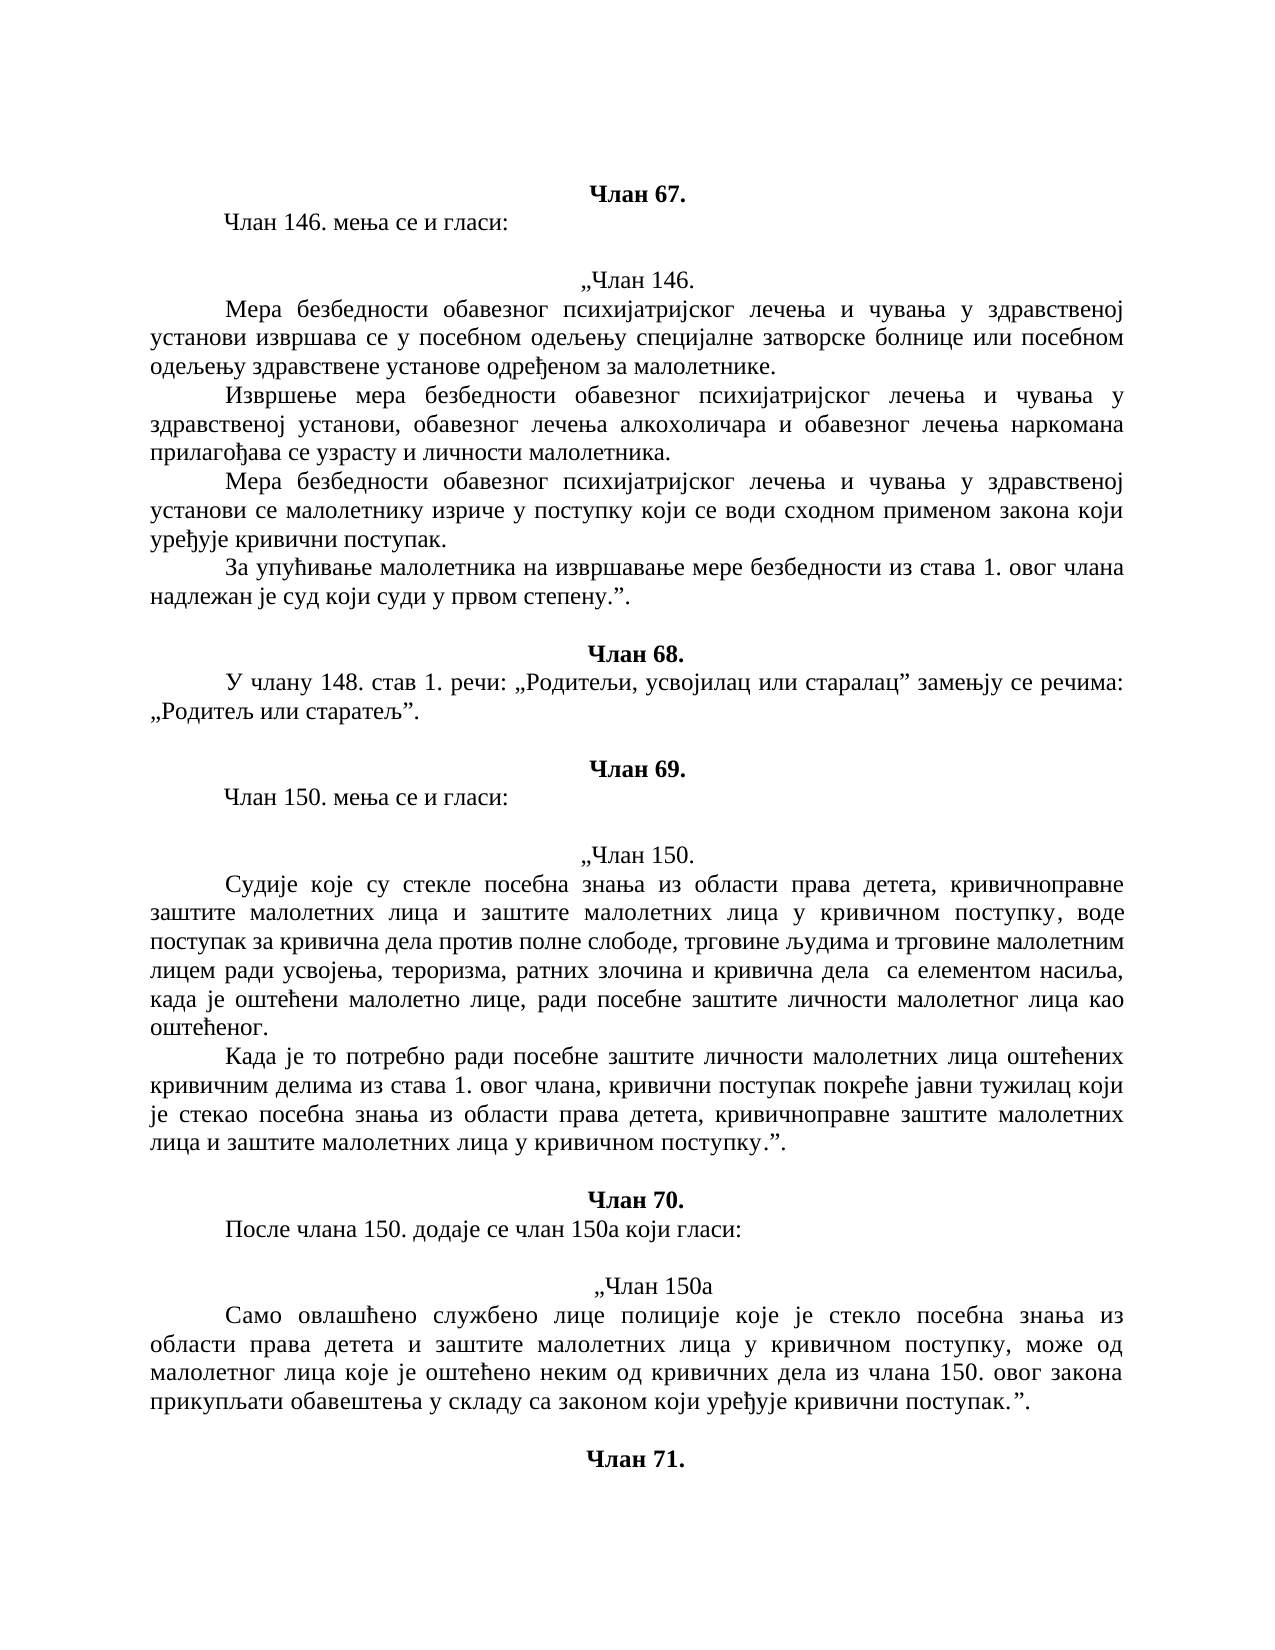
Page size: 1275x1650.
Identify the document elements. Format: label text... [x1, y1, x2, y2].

text Члан 71. [150, 1444, 1125, 1472]
text Када је то потребно ради посебне заштите личности малолетних лица оштећених кривичним делима из става 1. овог члана, кривични поступак покреће јавни тужилац који је стекао посебна знања из области права детета, кривичноправне заштите малолетних лица и заштите малолетних лица у кривичном поступку.”. [150, 1041, 1125, 1156]
text Члан 150. мења се и гласи: [150, 782, 1125, 811]
text Мера безбедности обавезног психијатријског лечења и чувања у здравственој установи се малолетнику изриче у поступку који се води сходном применом закона који уређује кривични поступак. [150, 466, 1125, 552]
text „Члан 150а [150, 1271, 1125, 1300]
text Члан 70. [150, 1185, 1125, 1214]
text Извршење мера безбедности обавезног психијатријског лечења и чувања у здравственој установи, обавезног лечења алкохоличара и обавезног лечења наркомана прилагођава се узрасту и личности малолетника. [150, 380, 1125, 466]
text Члан 69. [150, 754, 1125, 782]
text Судије које су стекле посебна знања из области права детета, кривичноправне заштите малолетних лица и заштите малолетних лица у кривичном поступку, воде поступак за кривична дела против полне слободе, трговине људима и трговине малолетним лицем ради усвојења, тероризма, ратних злочина и кривична дела са елементом насиља, када је оштећени малолетно лице, ради посебне заштите личности малолетног лица као оштећеног. [150, 869, 1125, 1041]
text После члана 150. додаје се члан 150а који гласи: [150, 1214, 1125, 1242]
text Члан 146. мења се и гласи: [150, 207, 1125, 236]
text Мера безбедности обавезног психијатријског лечења и чувања у здравственој установи извршава се у посебном одељењу специјалне затворске болнице или посебном одељењу здравствене установе одређеном за малолетнике. [150, 294, 1125, 380]
text Само овлашћено службено лице полиције које је стекло посебна знања из области права детета и заштите малолетних лица у кривичном поступку, може од малолетног лица које је оштећено неким од кривичних дела из члана 150. овог закона прикупљати обавештења у складу са законом који уређује кривични поступак.”. [150, 1300, 1125, 1415]
text За упућивање малолетника на извршавање мере безбедности из става 1. овог члана надлежан је суд који суди у првом степену.”. [150, 552, 1125, 610]
text „Члан 146. [150, 265, 1125, 294]
text Члан 67. [150, 179, 1125, 207]
text У члану 148. став 1. речи: „Родитељи, усвојилац или старалац” замењју се речима: „Родитељ или старатељ”. [150, 667, 1125, 725]
text Члан 68. [150, 639, 1125, 667]
text „Члан 150. [150, 840, 1125, 869]
